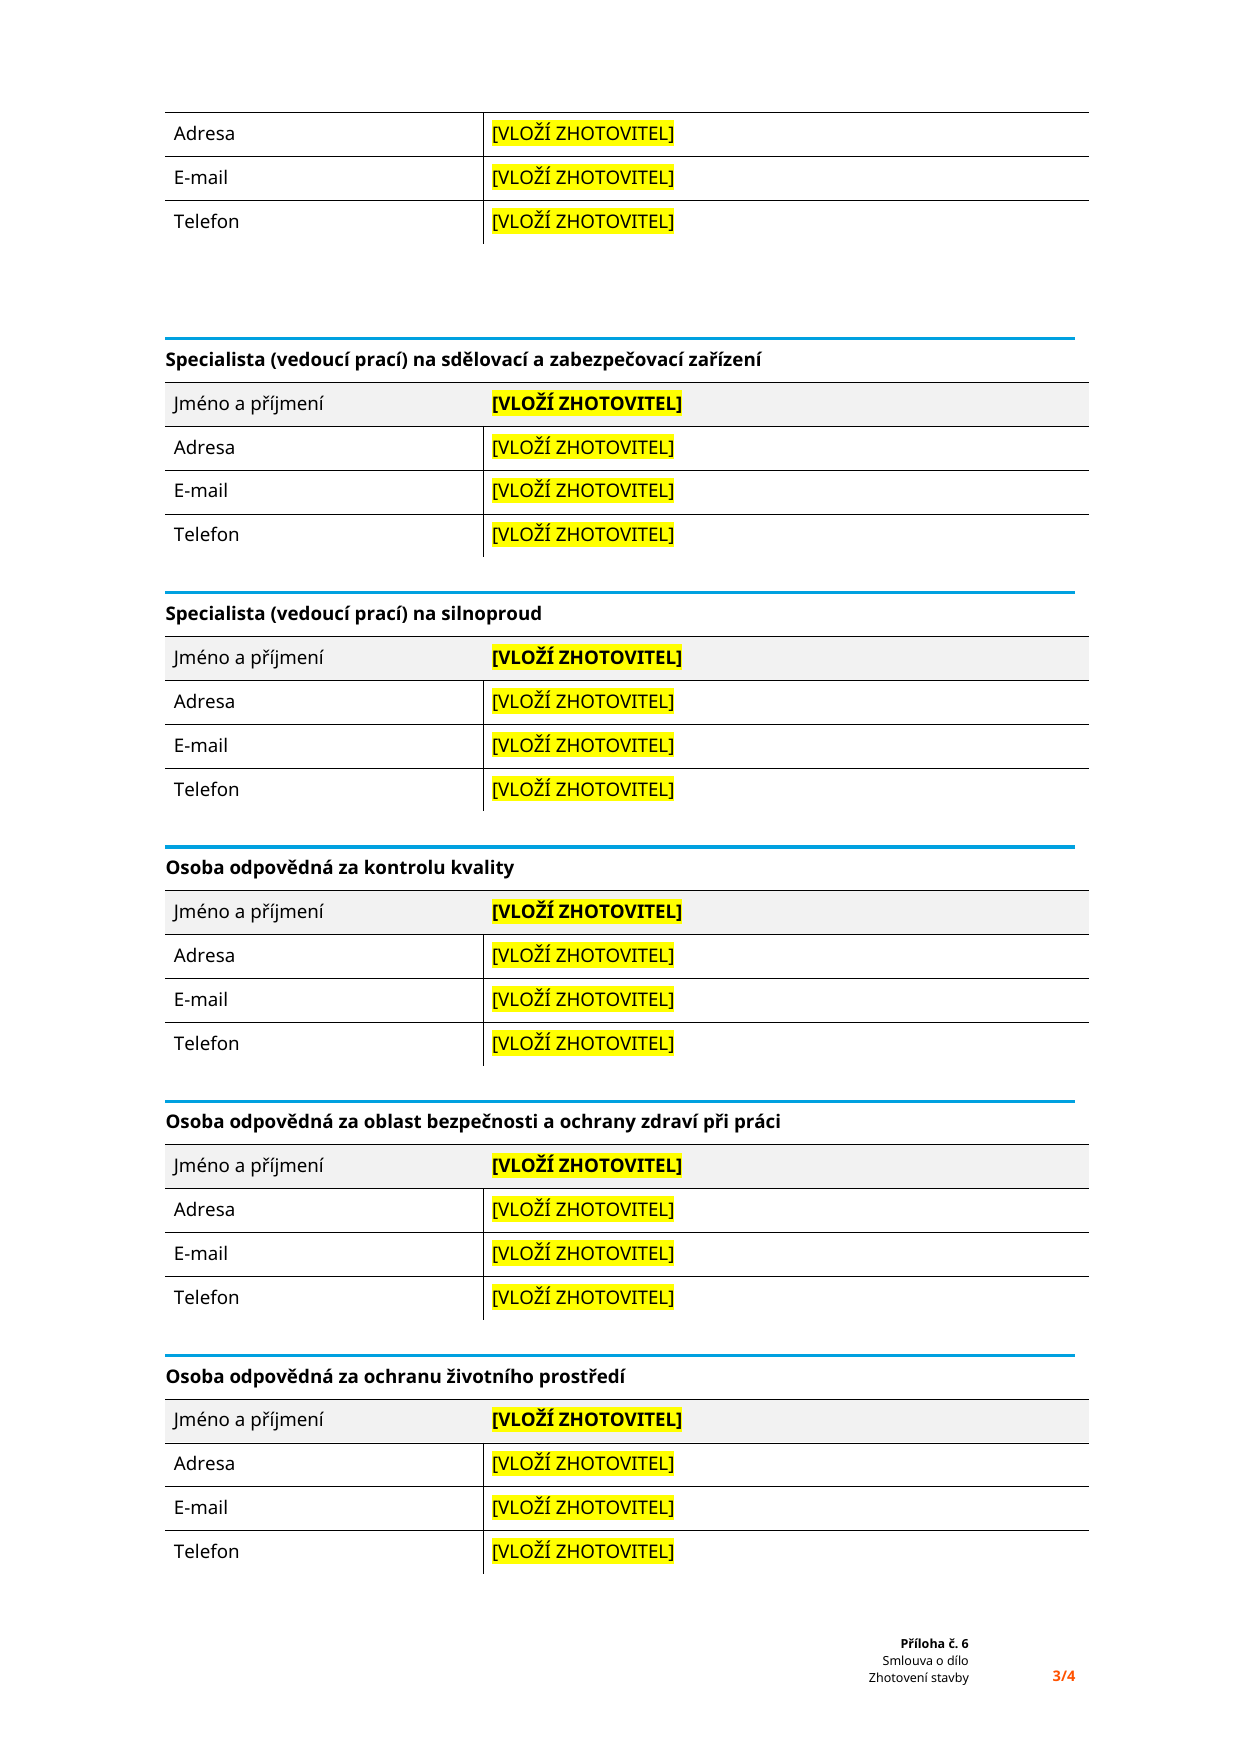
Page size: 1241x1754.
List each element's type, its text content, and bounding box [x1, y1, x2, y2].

table_cell [VLOŽÍ ZHOTOVITEL] [484, 1531, 1089, 1574]
table_cell Telefon [165, 769, 483, 811]
table_header Jméno a příjmení [165, 383, 484, 426]
table_cell E-mail [165, 1487, 483, 1530]
table_cell [VLOŽÍ ZHOTOVITEL] [484, 1189, 1089, 1232]
table_cell Telefon [165, 1277, 483, 1320]
table_cell E-mail [165, 1233, 483, 1276]
table_header [VLOŽÍ ZHOTOVITEL] [484, 383, 1089, 426]
table_cell Adresa [165, 427, 483, 469]
table_cell [VLOŽÍ ZHOTOVITEL] [484, 1277, 1089, 1320]
table_cell Adresa [165, 935, 483, 978]
table_header [VLOŽÍ ZHOTOVITEL] [484, 1145, 1089, 1188]
table_header [VLOŽÍ ZHOTOVITEL] [484, 891, 1089, 934]
table_header Jméno a příjmení [165, 637, 484, 680]
table_cell Adresa [165, 681, 483, 724]
table_cell Adresa [165, 113, 483, 156]
table_cell [VLOŽÍ ZHOTOVITEL] [484, 1487, 1089, 1530]
table_cell Telefon [165, 201, 483, 244]
table_cell Telefon [165, 1023, 483, 1066]
table_cell E-mail [165, 157, 483, 200]
table_cell [VLOŽÍ ZHOTOVITEL] [484, 471, 1089, 513]
table_cell [VLOŽÍ ZHOTOVITEL] [484, 427, 1089, 469]
table_cell [VLOŽÍ ZHOTOVITEL] [484, 979, 1089, 1022]
table_header [VLOŽÍ ZHOTOVITEL] [484, 637, 1089, 680]
table_cell E-mail [165, 725, 483, 768]
table_cell Telefon [165, 1531, 483, 1574]
table_cell [VLOŽÍ ZHOTOVITEL] [484, 769, 1089, 811]
table_cell [VLOŽÍ ZHOTOVITEL] [484, 681, 1089, 724]
table_cell [VLOŽÍ ZHOTOVITEL] [484, 157, 1089, 200]
table_cell [VLOŽÍ ZHOTOVITEL] [484, 201, 1089, 244]
text Specialista (vedoucí prací) na sdělovací a zabezpečovací zařízení [165, 340, 1075, 372]
table_cell E-mail [165, 471, 483, 513]
table_header Jméno a příjmení [165, 1145, 484, 1188]
table_cell [VLOŽÍ ZHOTOVITEL] [484, 1444, 1089, 1486]
table_cell [VLOŽÍ ZHOTOVITEL] [484, 725, 1089, 768]
table_header [VLOŽÍ ZHOTOVITEL] [484, 1400, 1089, 1442]
table_header Jméno a příjmení [165, 891, 484, 934]
text Specialista (vedoucí prací) na silnoproud [165, 594, 1075, 626]
text Osoba odpovědná za ochranu životního prostředí [165, 1357, 1075, 1388]
table_cell [VLOŽÍ ZHOTOVITEL] [484, 935, 1089, 978]
table_cell Telefon [165, 515, 483, 557]
table_cell Adresa [165, 1444, 483, 1486]
table_cell [VLOŽÍ ZHOTOVITEL] [484, 1023, 1089, 1066]
table_cell [VLOŽÍ ZHOTOVITEL] [484, 515, 1089, 557]
table_cell Adresa [165, 1189, 483, 1232]
table_cell E-mail [165, 979, 483, 1022]
table_cell [VLOŽÍ ZHOTOVITEL] [484, 113, 1089, 156]
table_cell [VLOŽÍ ZHOTOVITEL] [484, 1233, 1089, 1276]
table_header Jméno a příjmení [165, 1400, 484, 1442]
text Osoba odpovědná za oblast bezpečnosti a ochrany zdraví při práci [165, 1103, 1075, 1134]
text Osoba odpovědná za kontrolu kvality [165, 849, 1075, 880]
